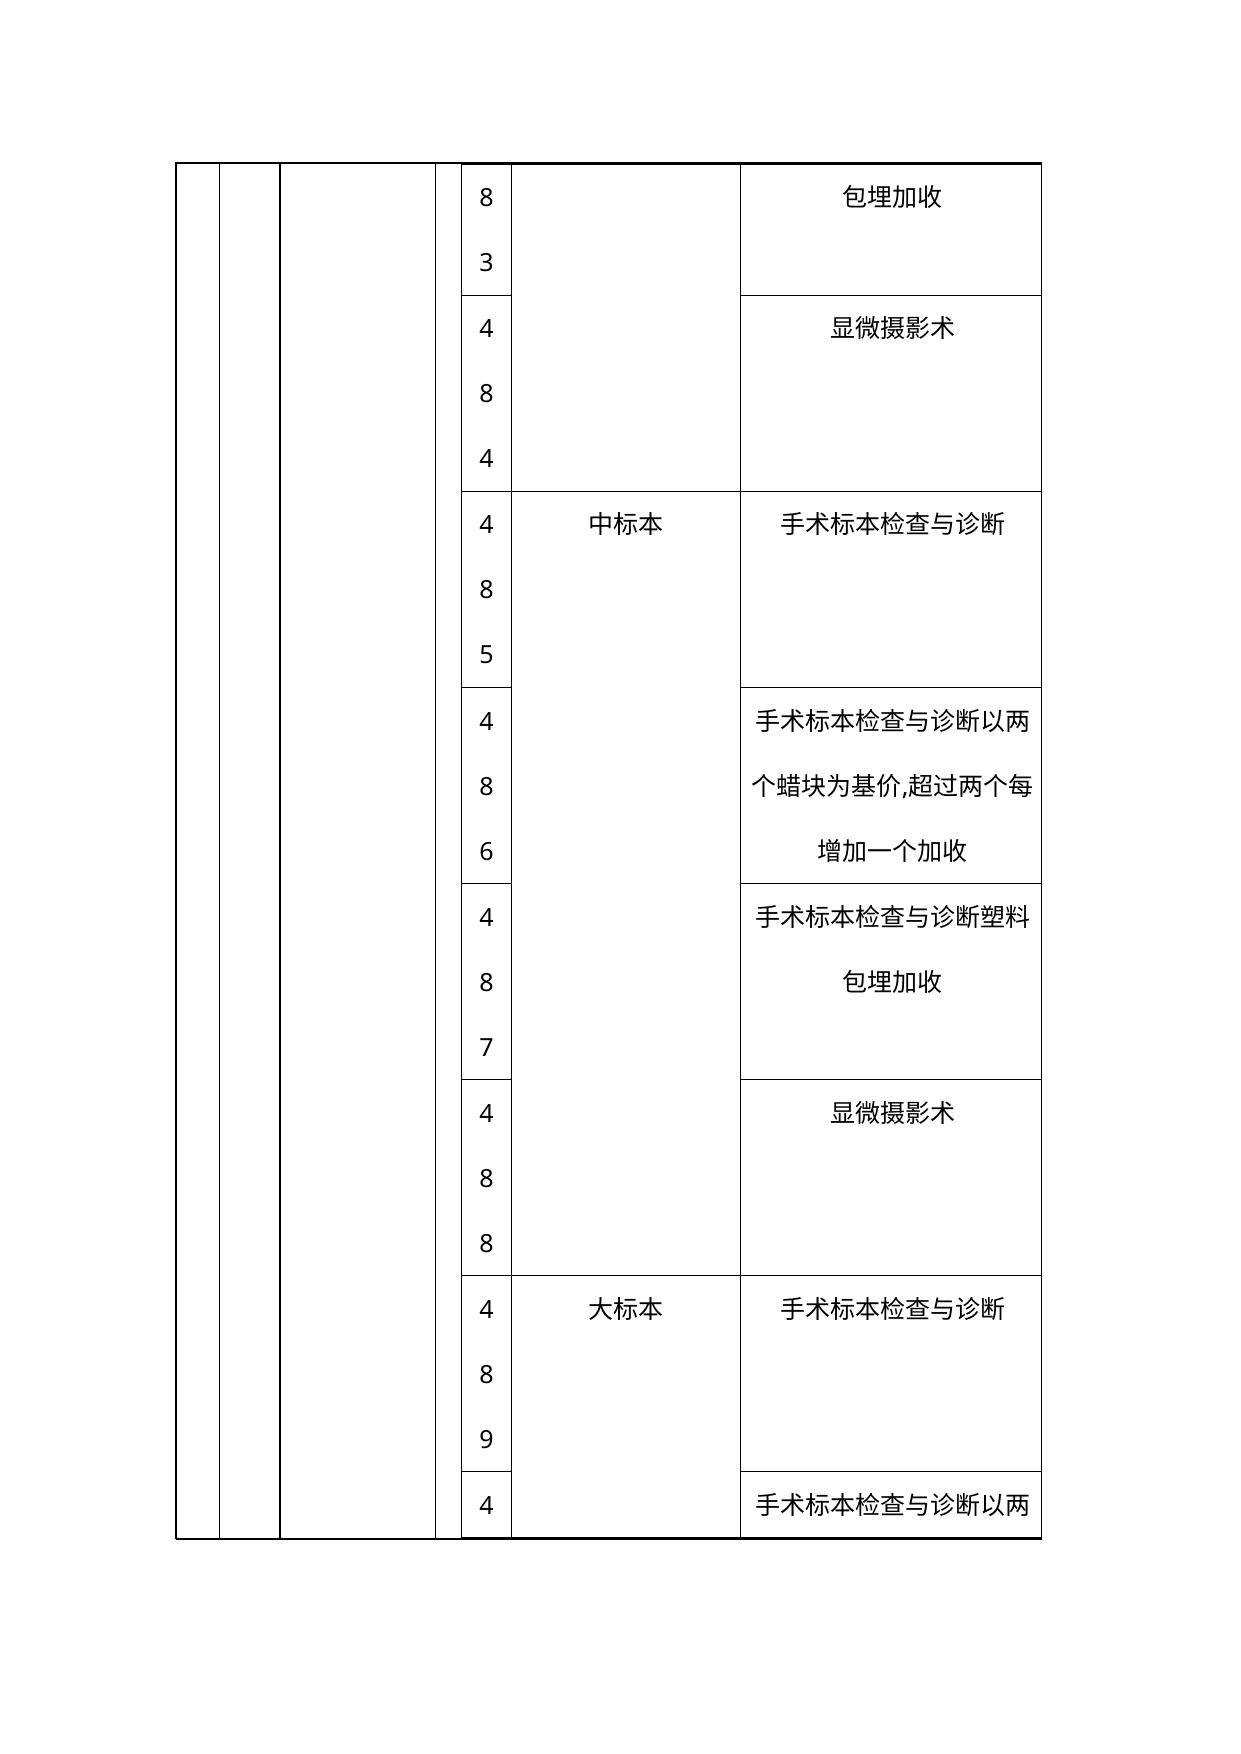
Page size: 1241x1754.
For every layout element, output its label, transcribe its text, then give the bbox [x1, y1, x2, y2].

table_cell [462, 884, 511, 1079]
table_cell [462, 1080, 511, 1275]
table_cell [741, 1276, 1041, 1471]
table_cell [281, 164, 435, 1538]
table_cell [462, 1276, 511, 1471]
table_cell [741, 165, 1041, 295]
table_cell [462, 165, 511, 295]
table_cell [741, 296, 1041, 491]
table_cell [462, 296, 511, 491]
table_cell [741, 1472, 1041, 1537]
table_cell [512, 1276, 740, 1537]
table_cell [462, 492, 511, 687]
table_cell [512, 165, 740, 491]
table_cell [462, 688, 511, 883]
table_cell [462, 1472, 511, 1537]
table_cell [220, 164, 279, 1538]
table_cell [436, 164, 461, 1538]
table_cell 1 [177, 164, 219, 1538]
